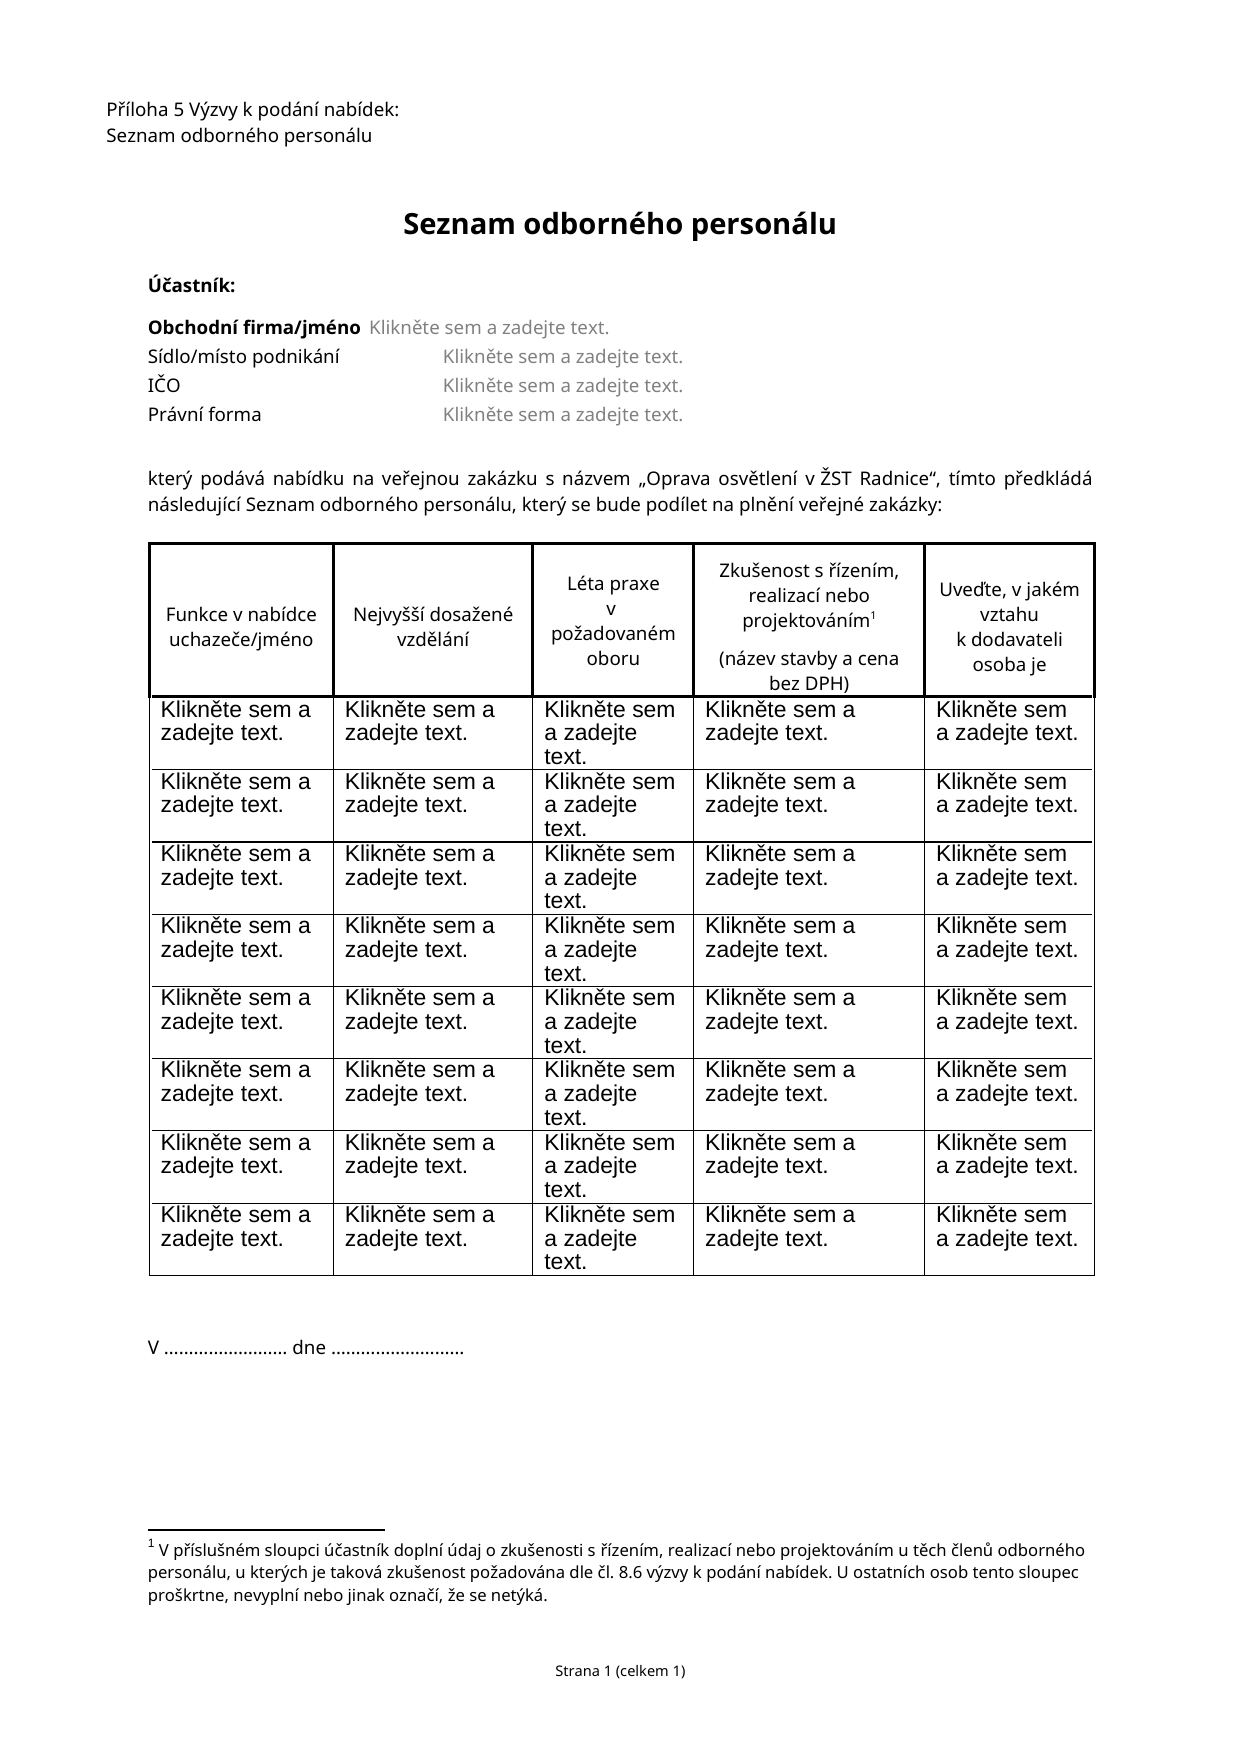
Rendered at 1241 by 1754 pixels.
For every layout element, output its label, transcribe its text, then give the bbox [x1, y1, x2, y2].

table_header Zkušenost s řízením, realizací nebo projektováním (název stavby a cena bez DPH) [695, 545, 923, 695]
table_header Uveďte, v jakém vztahu k dodavateli osoba je [926, 545, 1093, 695]
text Obchodní firma/jméno [148, 311, 1093, 340]
title Seznam odborného personálu [148, 203, 1093, 243]
text IČO [148, 369, 1093, 398]
text Právní forma [148, 398, 1093, 427]
table_header Funkce v nabídce uchazeče/jméno [151, 545, 332, 695]
text Sídlo/místo podnikání [148, 340, 1093, 369]
table_header Léta praxe v požadovaném oboru [534, 545, 692, 695]
table_header Nejvyšší dosažené vzdělání [335, 545, 531, 695]
text který podává nabídku na veřejnou zakázku s názvem „Oprava osvětlení v ŽST Radnice“, tímto předkládá následující Seznam odborného personálu, který se bude podílet na plnění veřejné zakázky: [148, 465, 1093, 516]
text V ………………….… dne ……………………… [148, 1330, 1092, 1359]
text Účastník: [148, 268, 1093, 299]
